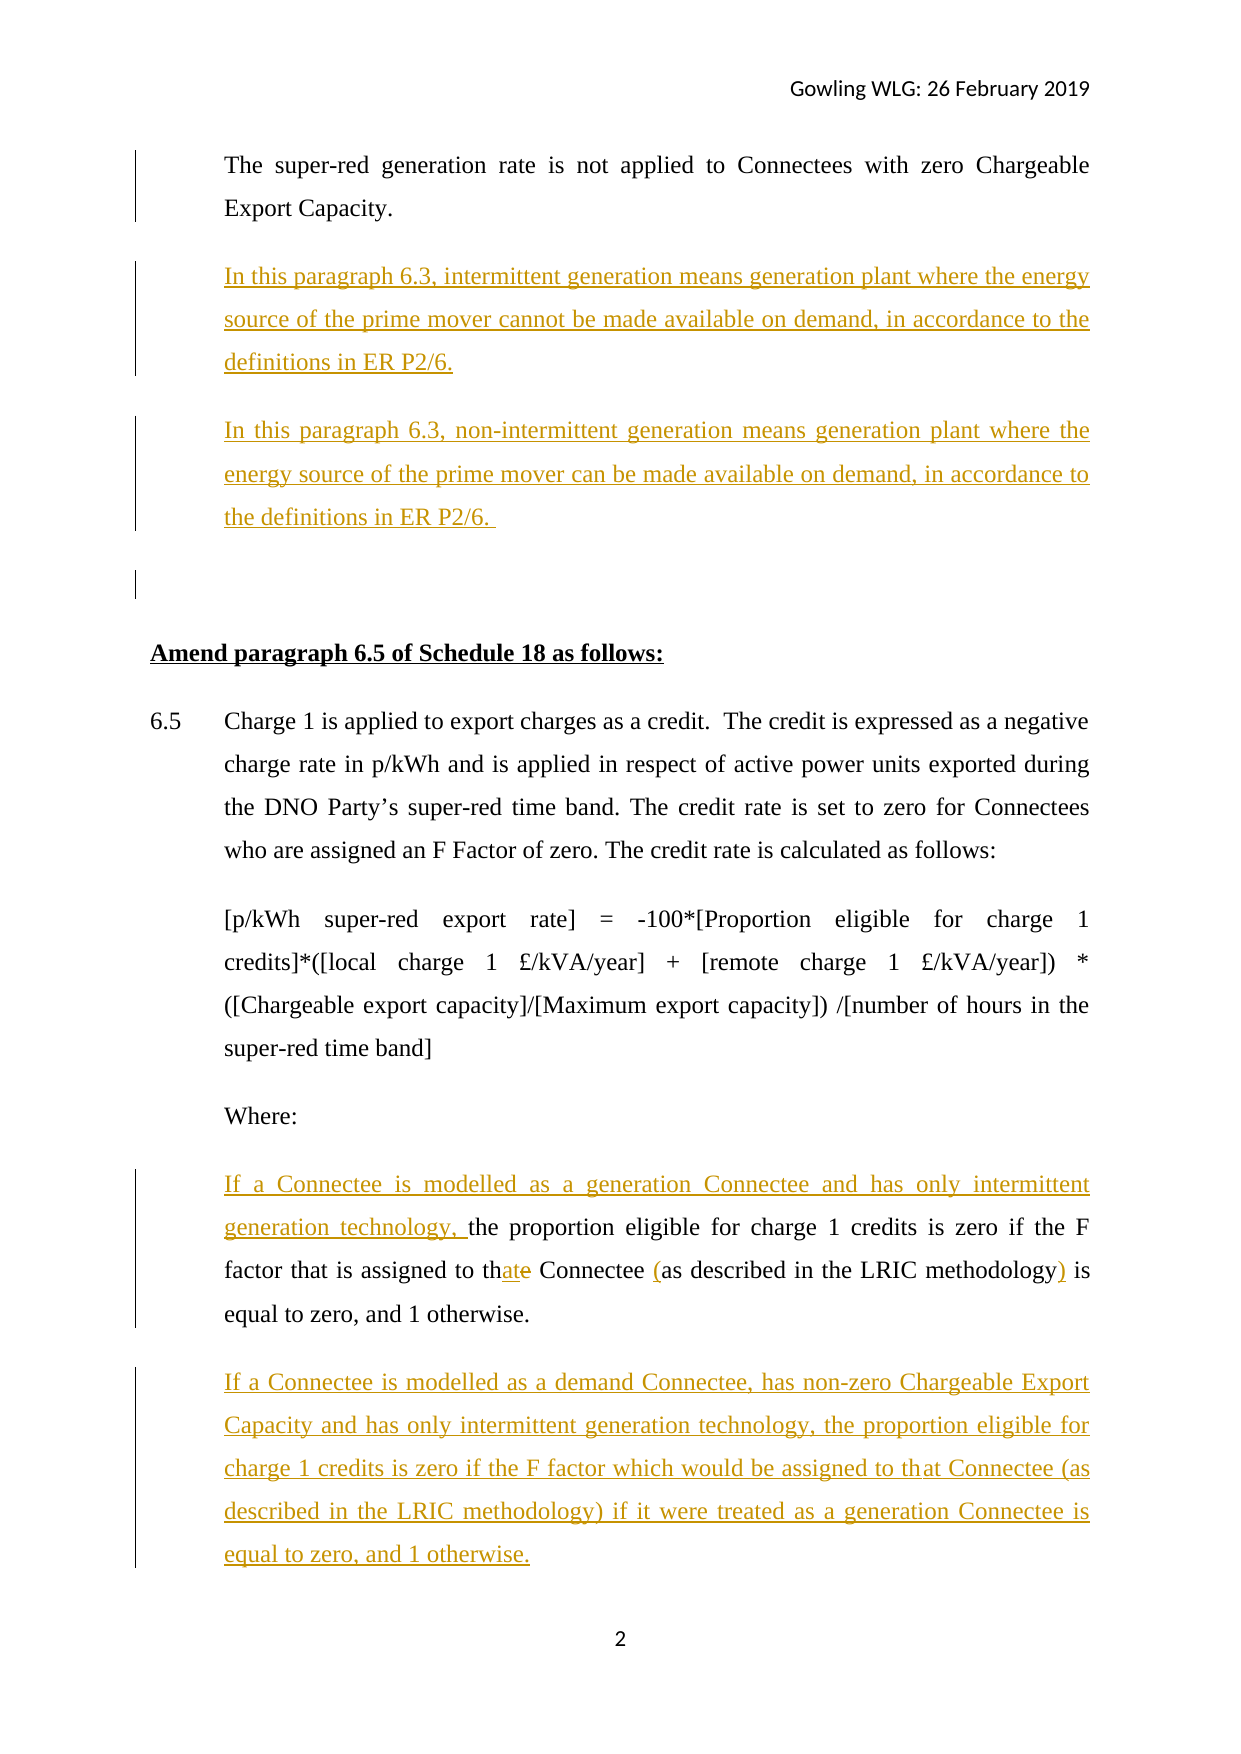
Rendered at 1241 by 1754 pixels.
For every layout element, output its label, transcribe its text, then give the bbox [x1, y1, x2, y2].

text Where: [224, 1101, 1090, 1130]
text Amend paragraph 6.5 of Schedule 18 as follows: [150, 638, 1090, 667]
text [p/kWh super-red export rate] = -100*[Proportion eligible for charge 1 credits]*([local charge 1 £/kVA/year] + [remote charge 1 £/kVA/year]) * ([Chargeable export capacity]/[Maximum export capacity]) /[number of hours in the super-red time band] [224, 904, 1090, 1062]
text the proportion eligible for charge 1 credits is zero if the F factor that is assigned to th Connectee as described in the LRIC methodology is equal to zero, and 1 otherwise. [224, 1196, 1090, 1327]
text the proportion eligible for charge 1 credits is zero if the F factor that is assigned to th Connectee as described in the LRIC methodology is equal to zero, and 1 otherwise. [224, 1169, 1090, 1194]
text 6.5 Charge 1 is applied to export charges as a credit. The credit is expressed as a negative charge rate in p/kWh and is applied in respect of active power units exported during the DNO Party’s super-red time band. The credit rate is set to zero for Connectees who are assigned an F Factor of zero. The credit rate is calculated as follows: [150, 706, 1090, 864]
text The super-red generation rate is not applied to Connectees with zero Chargeable Export Capacity. [224, 150, 1090, 222]
